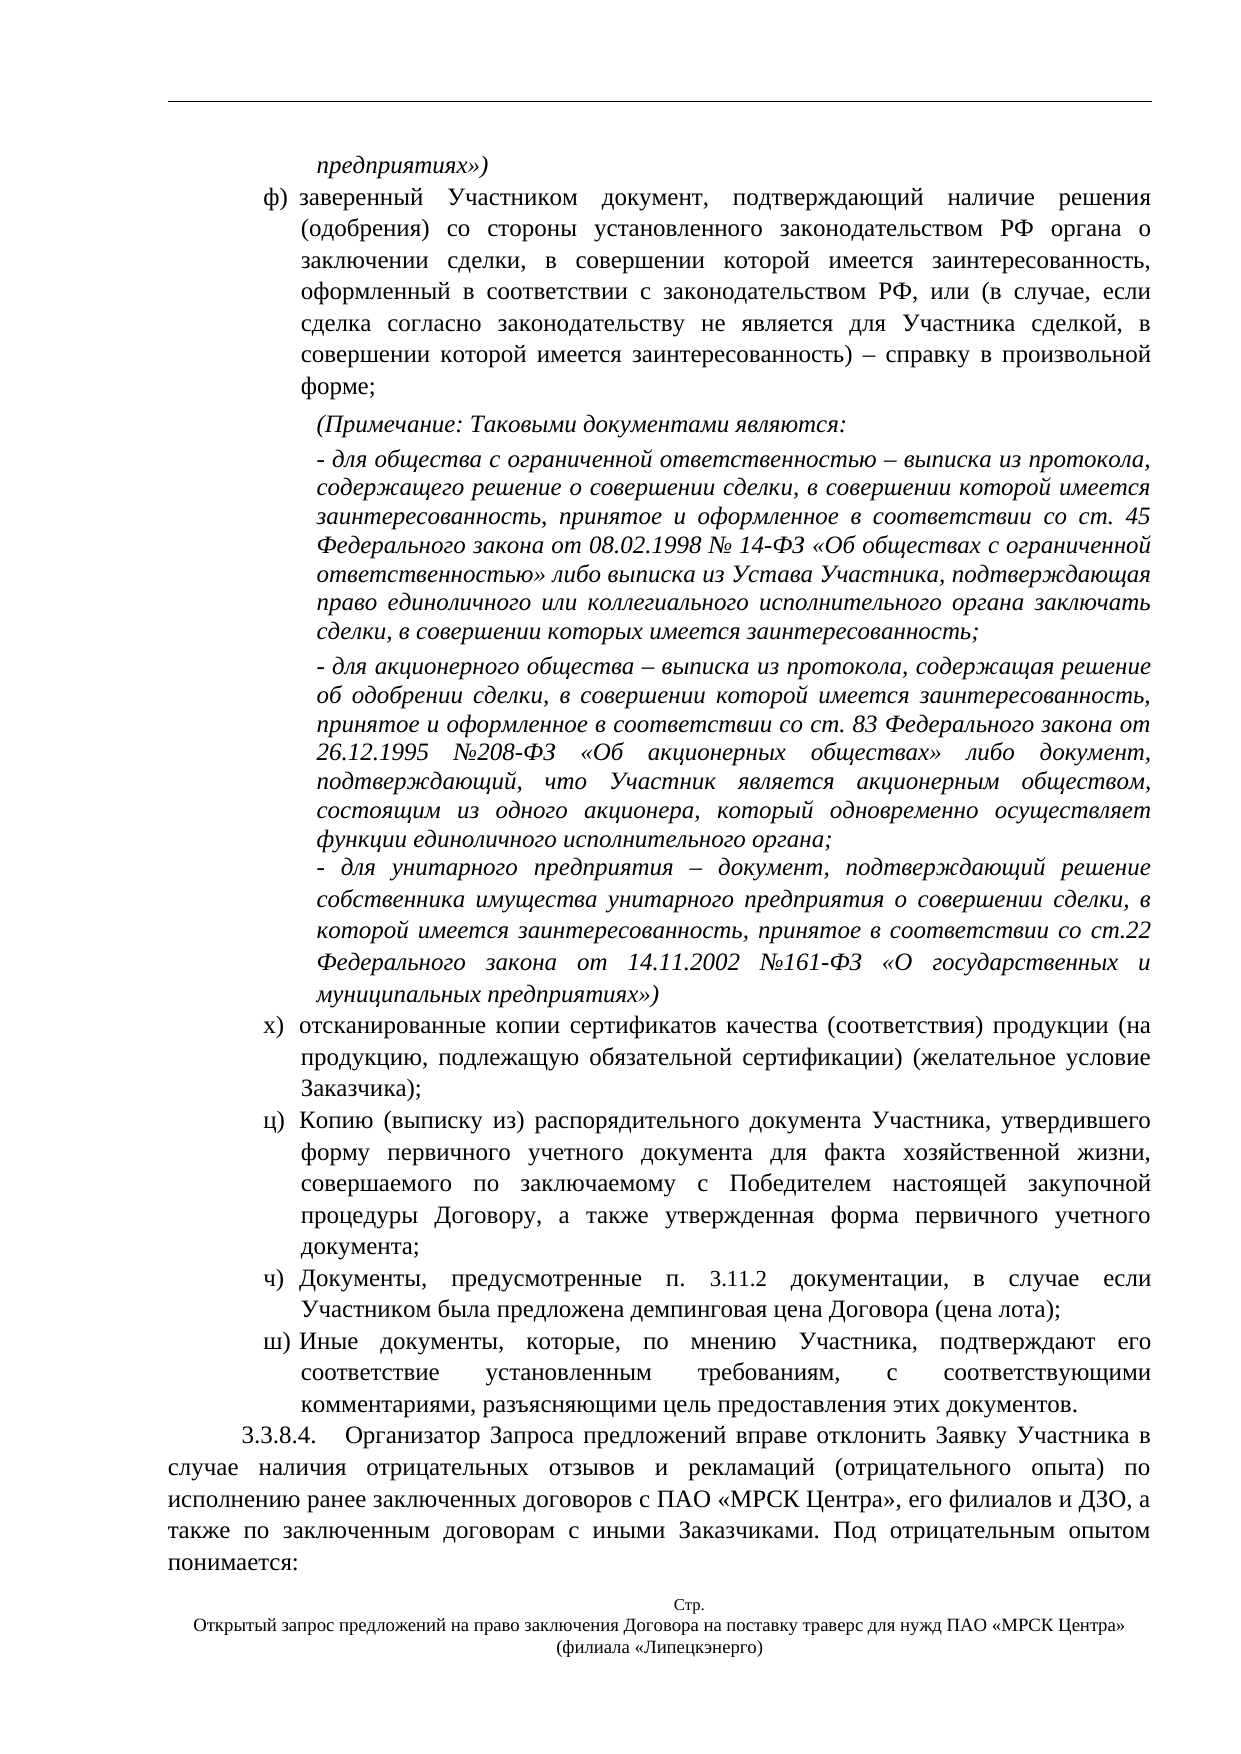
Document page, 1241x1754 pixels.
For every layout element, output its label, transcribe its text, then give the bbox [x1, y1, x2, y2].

list Иные документы, которые, по мнению Участника, подтверждают его соответствие установленным требованиям, с соответствующими комментариями, разъясняющими цель предоставления этих документов. [263, 1326, 1152, 1418]
list Копию (выписку из) распорядительного документа Участника, утвердившего форму первичного учетного документа для факта хозяйственной жизни, совершаемого по заключаемому с Победителем настоящей закупочной процедуры Договору, а также утвержденная форма первичного учетного документа; [263, 1105, 1152, 1260]
list заверенный Участником документ, подтверждающий наличие решения (одобрения) со стороны установленного законодательством РФ органа о заключении сделки, в совершении которой имеется заинтересованность, оформленный в соответствии с законодательством РФ, или (в случае, если сделка согласно законодательству не является для Участника сделкой, в совершении которой имеется заинтересованность) – справку в произвольной форме; [263, 182, 1152, 400]
list отсканированные копии сертификатов качества (соответствия) продукции (на продукцию, подлежащую обязательной сертификации) (желательное условие Заказчика); [263, 1010, 1152, 1102]
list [316, 150, 1152, 179]
list Документы, предусмотренные п. 3.11.2 документации, в случае если Участником была предложена демпинговая цена Договора (цена лота); [263, 1263, 1152, 1323]
list (Примечание: Таковыми документами являются: [316, 409, 1152, 437]
list Организатор Запроса предложений вправе отклонить Заявку Участника в случае наличия отрицательных отзывов и рекламаций (отрицательного опыта) по исполнению ранее заключенных договоров с ПАО «МРСК Центра», его филиалов и ДЗО, а также по заключенным договорам с иными Заказчиками. Под отрицательным опытом понимается: [168, 1421, 1152, 1576]
list - для акционерного общества – выписка из протокола, содержащая решение об одобрении сделки, в совершении которой имеется заинтересованность, принятое и оформленное в соответствии со ст. 83 Федерального закона от 26.12.1995 №208-ФЗ «Об акционерных обществах» либо документ, подтверждающий, что Участник является акционерным обществом, состоящим из одного акционера, который одновременно осуществляет функции единоличного исполнительного органа; [316, 651, 1152, 852]
list - для унитарного предприятия – документ, подтверждающий решение собственника имущества унитарного предприятия о совершении сделки, в которой имеется заинтересованность, принятое в соответствии со ст.22 Федерального закона от 14.11.2002 №161-ФЗ «О государственных и муниципальных предприятиях») [316, 852, 1152, 1007]
list - для общества с ограниченной ответственностью – выписка из протокола, содержащего решение о совершении сделки, в совершении которой имеется заинтересованность, принятое и оформленное в соответствии со ст. 45 Федерального закона от 08.02.1998 № 14-ФЗ «Об обществах с ограниченной ответственностью» либо выписка из Устава Участника, подтверждающая право единоличного или коллегиального исполнительного органа заключать сделки, в совершении которых имеется заинтересованность; [316, 444, 1152, 645]
